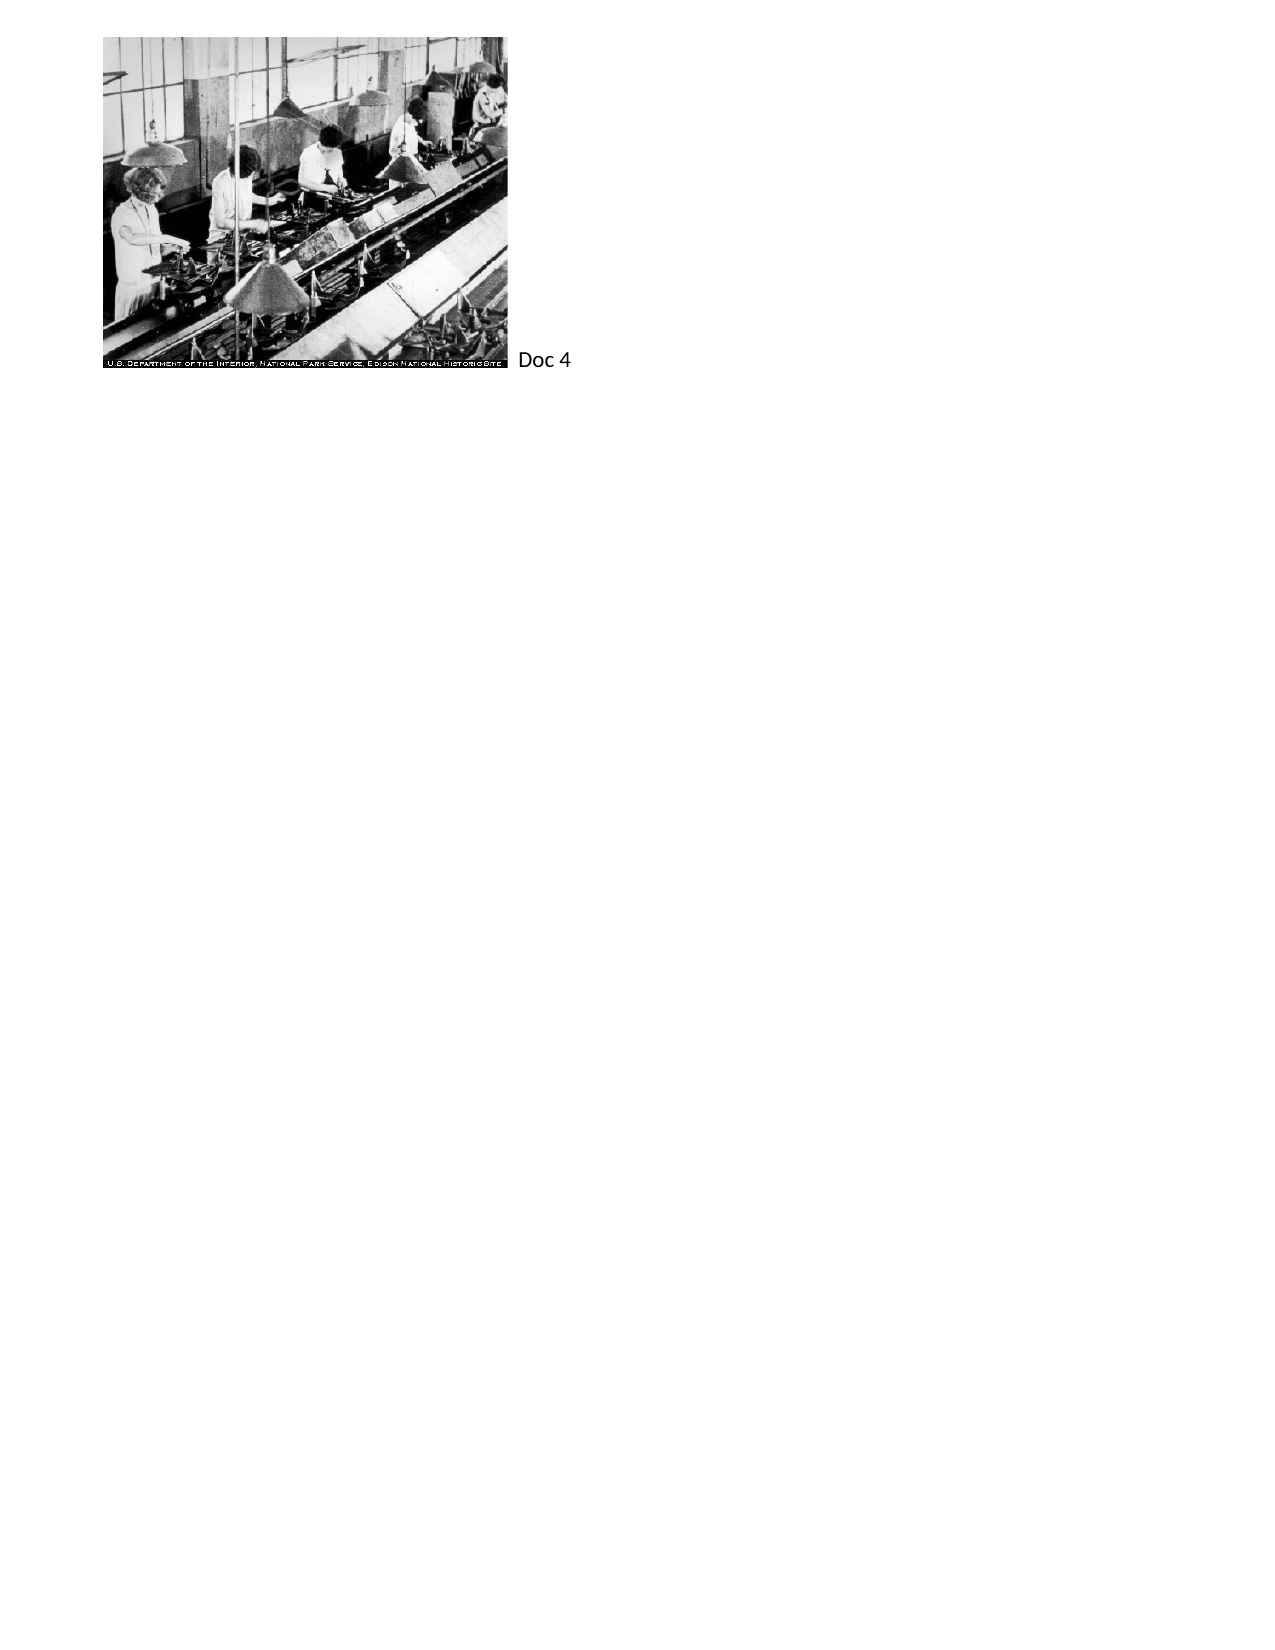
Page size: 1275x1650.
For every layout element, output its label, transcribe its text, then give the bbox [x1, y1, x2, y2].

picture [103, 37, 508, 368]
